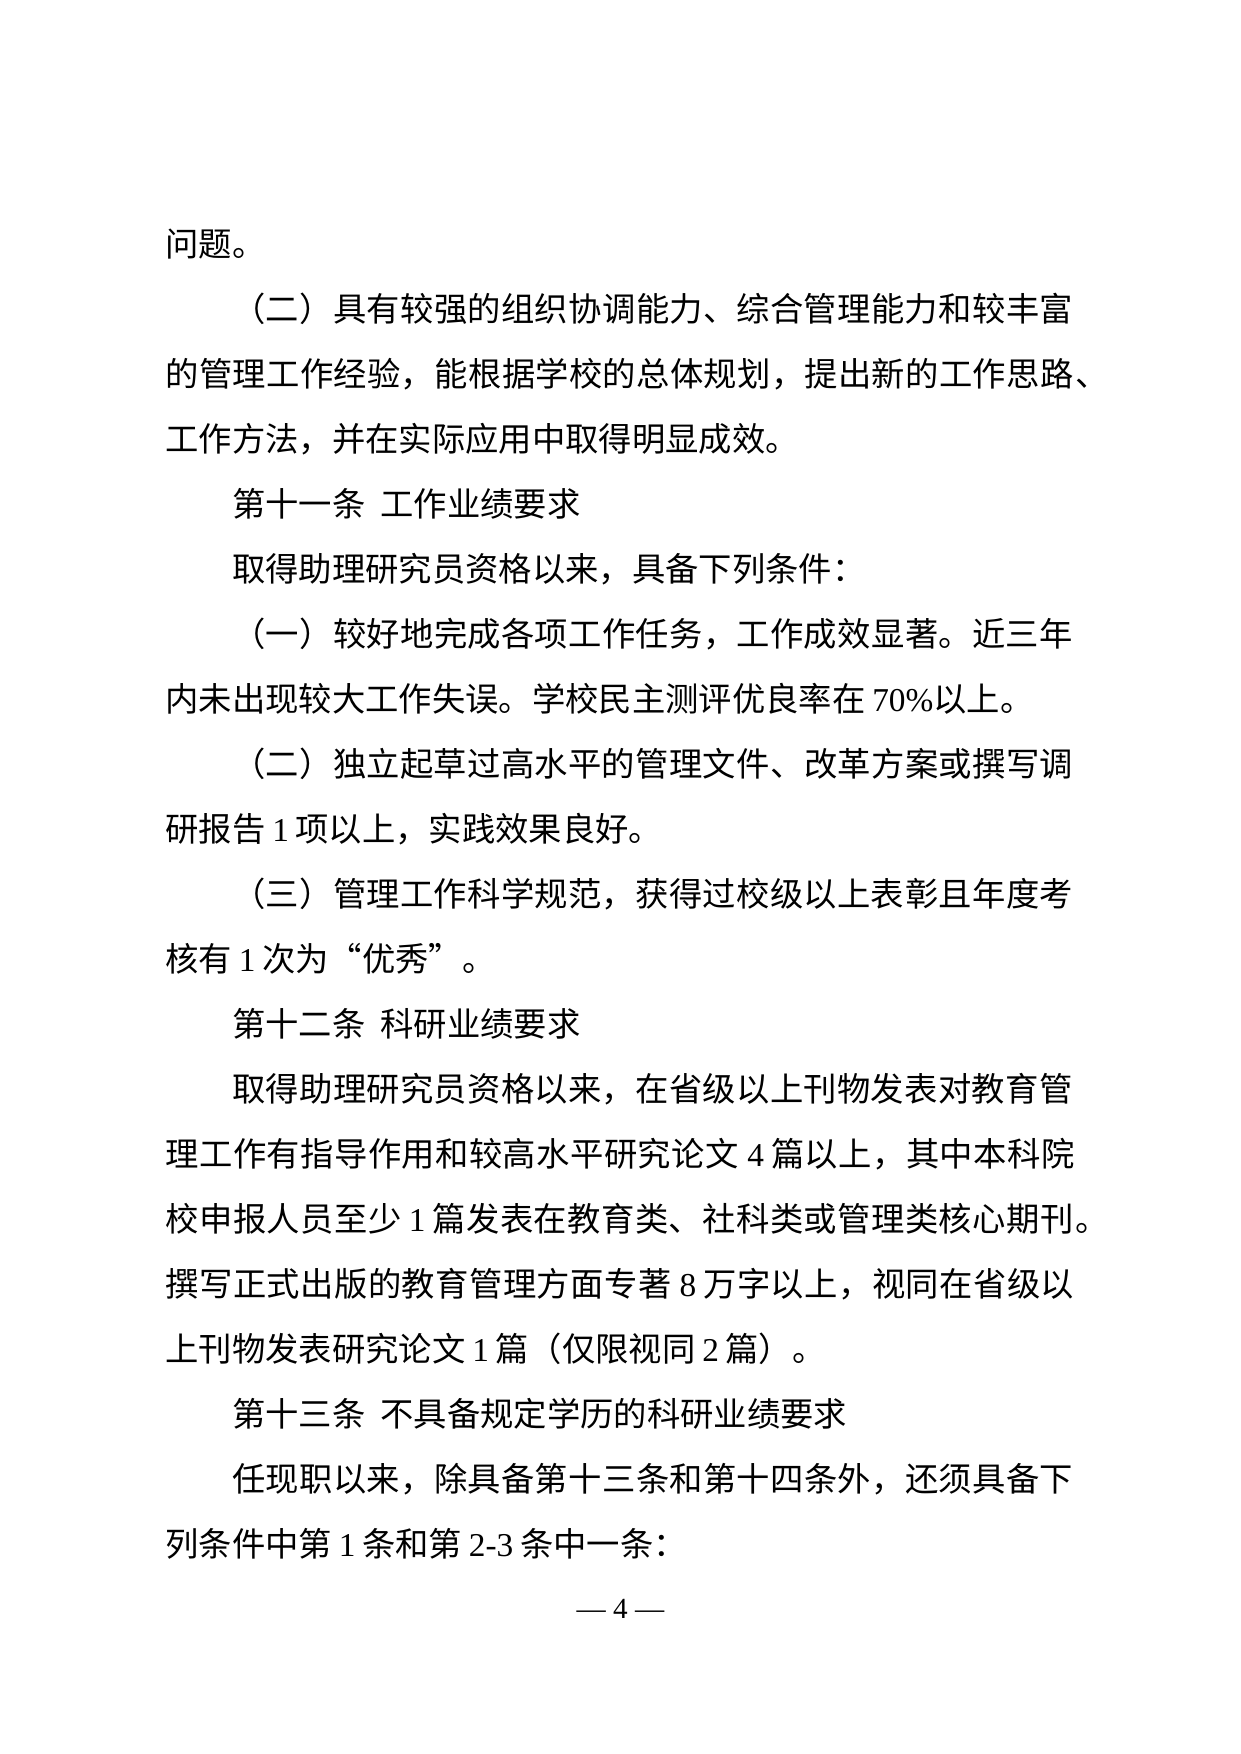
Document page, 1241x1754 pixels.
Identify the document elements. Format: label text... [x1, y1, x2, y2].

text （一）较好地完成各项工作任务，工作成效显著。近三年内未出现较大工作失误。学校民主测评优良率在70%以上。 [165, 599, 1075, 729]
text （二）独立起草过高水平的管理文件、改革方案或撰写调研报告1项以上，实践效果良好。 [165, 729, 1075, 859]
text 取得助理研究员资格以来，具备下列条件： [165, 534, 1075, 599]
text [165, 209, 1075, 274]
text 取得助理研究员资格以来，在省级以上刊物发表对教育管理工作有指导作用和较高水平研究论文4篇以上，其中本科院校申报人员至少1篇发表在教育类、社科类或管理类核心期刊。撰写正式出版的教育管理方面专著8万字以上，视同在省级以上刊物发表研究论文1篇（仅限视同2篇）。 [165, 1054, 1075, 1379]
text 第十一条 工作业绩要求 [165, 469, 1075, 534]
text 任现职以来，除具备第十三条和第十四条外，还须具备下列条件中第1条和第2-3条中一条： [165, 1444, 1075, 1574]
text 第十二条 科研业绩要求 [165, 989, 1075, 1054]
text （二）具有较强的组织协调能力、综合管理能力和较丰富的管理工作经验，能根据学校的总体规划，提出新的工作思路、工作方法，并在实际应用中取得明显成效。 [165, 274, 1075, 469]
text （三）管理工作科学规范，获得过校级以上表彰且年度考核有1次为“优秀”。 [165, 859, 1075, 989]
text 第十三条 不具备规定学历的科研业绩要求 [165, 1379, 1075, 1444]
